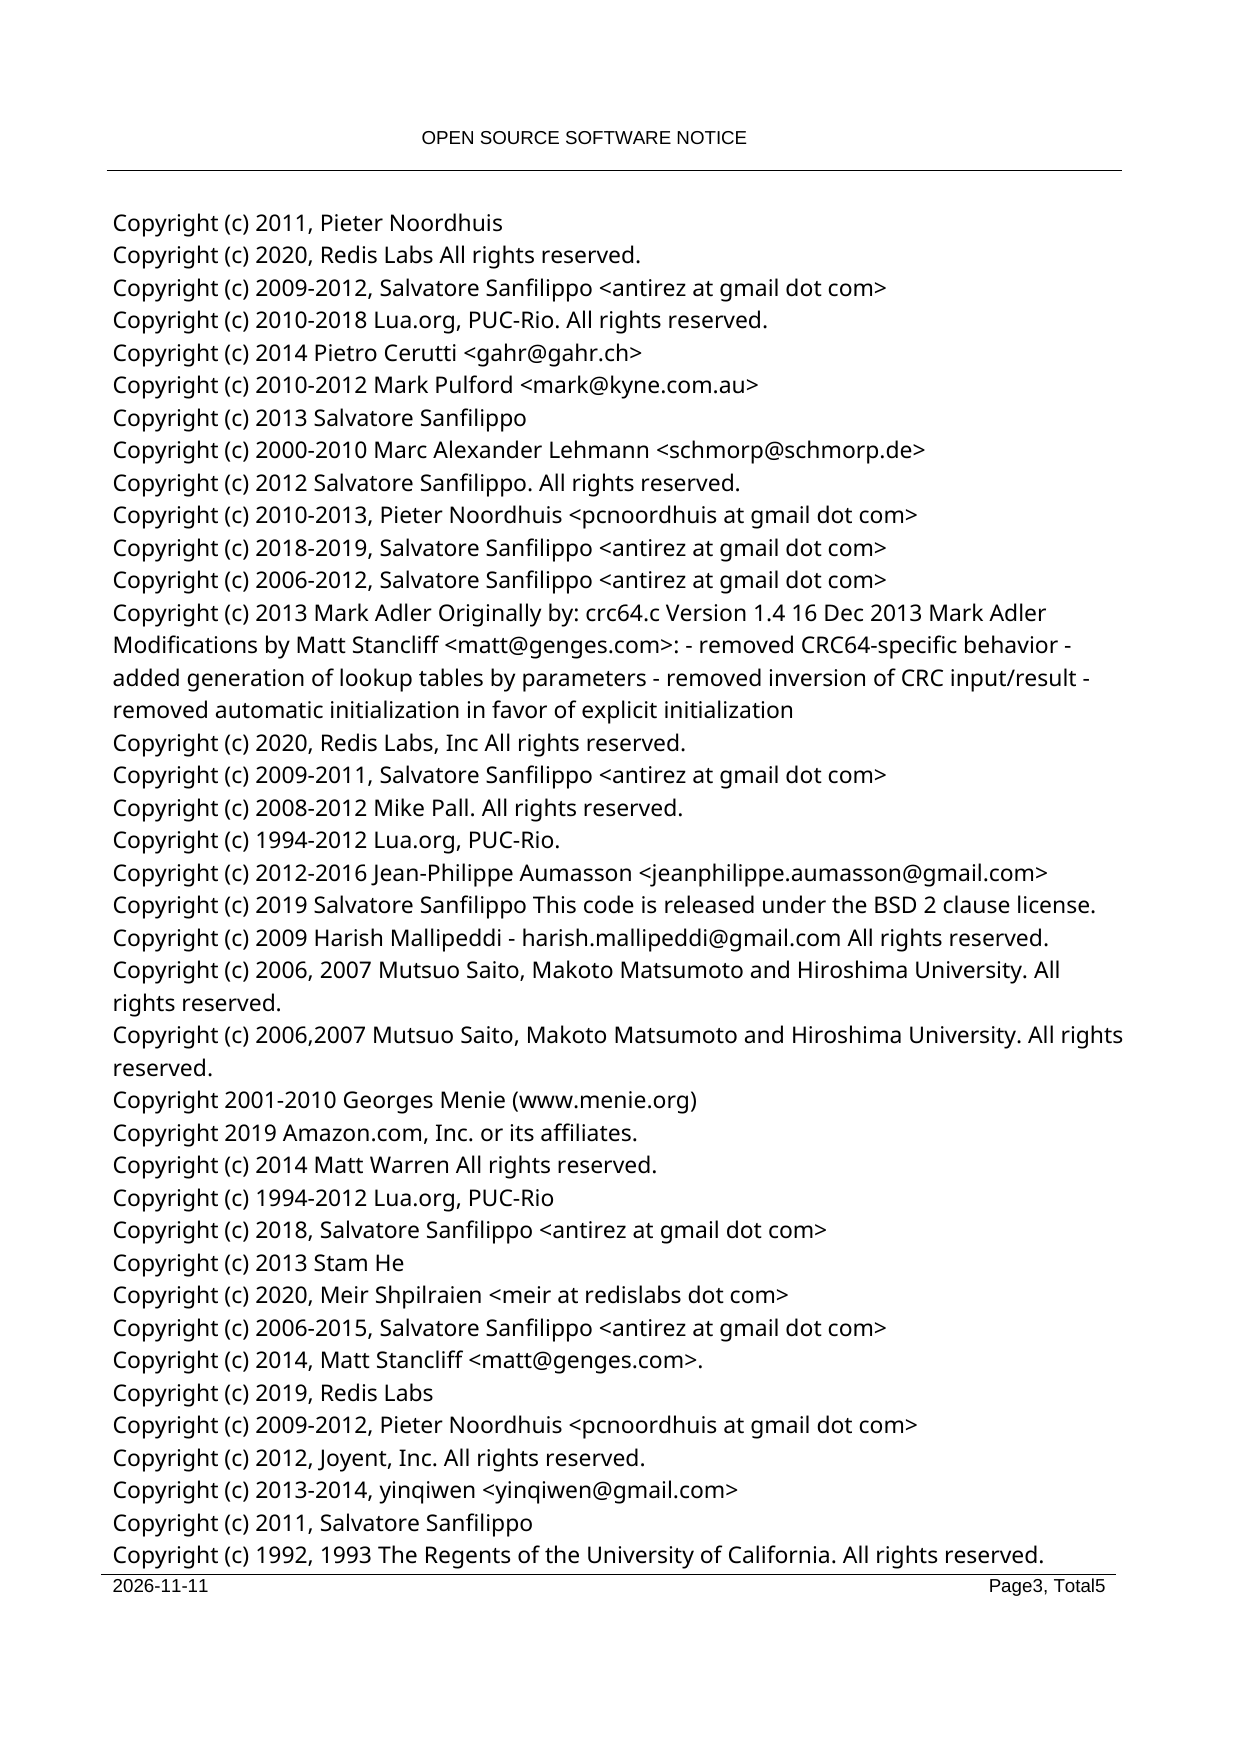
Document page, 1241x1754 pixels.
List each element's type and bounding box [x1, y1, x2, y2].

text [112, 206, 1128, 1571]
